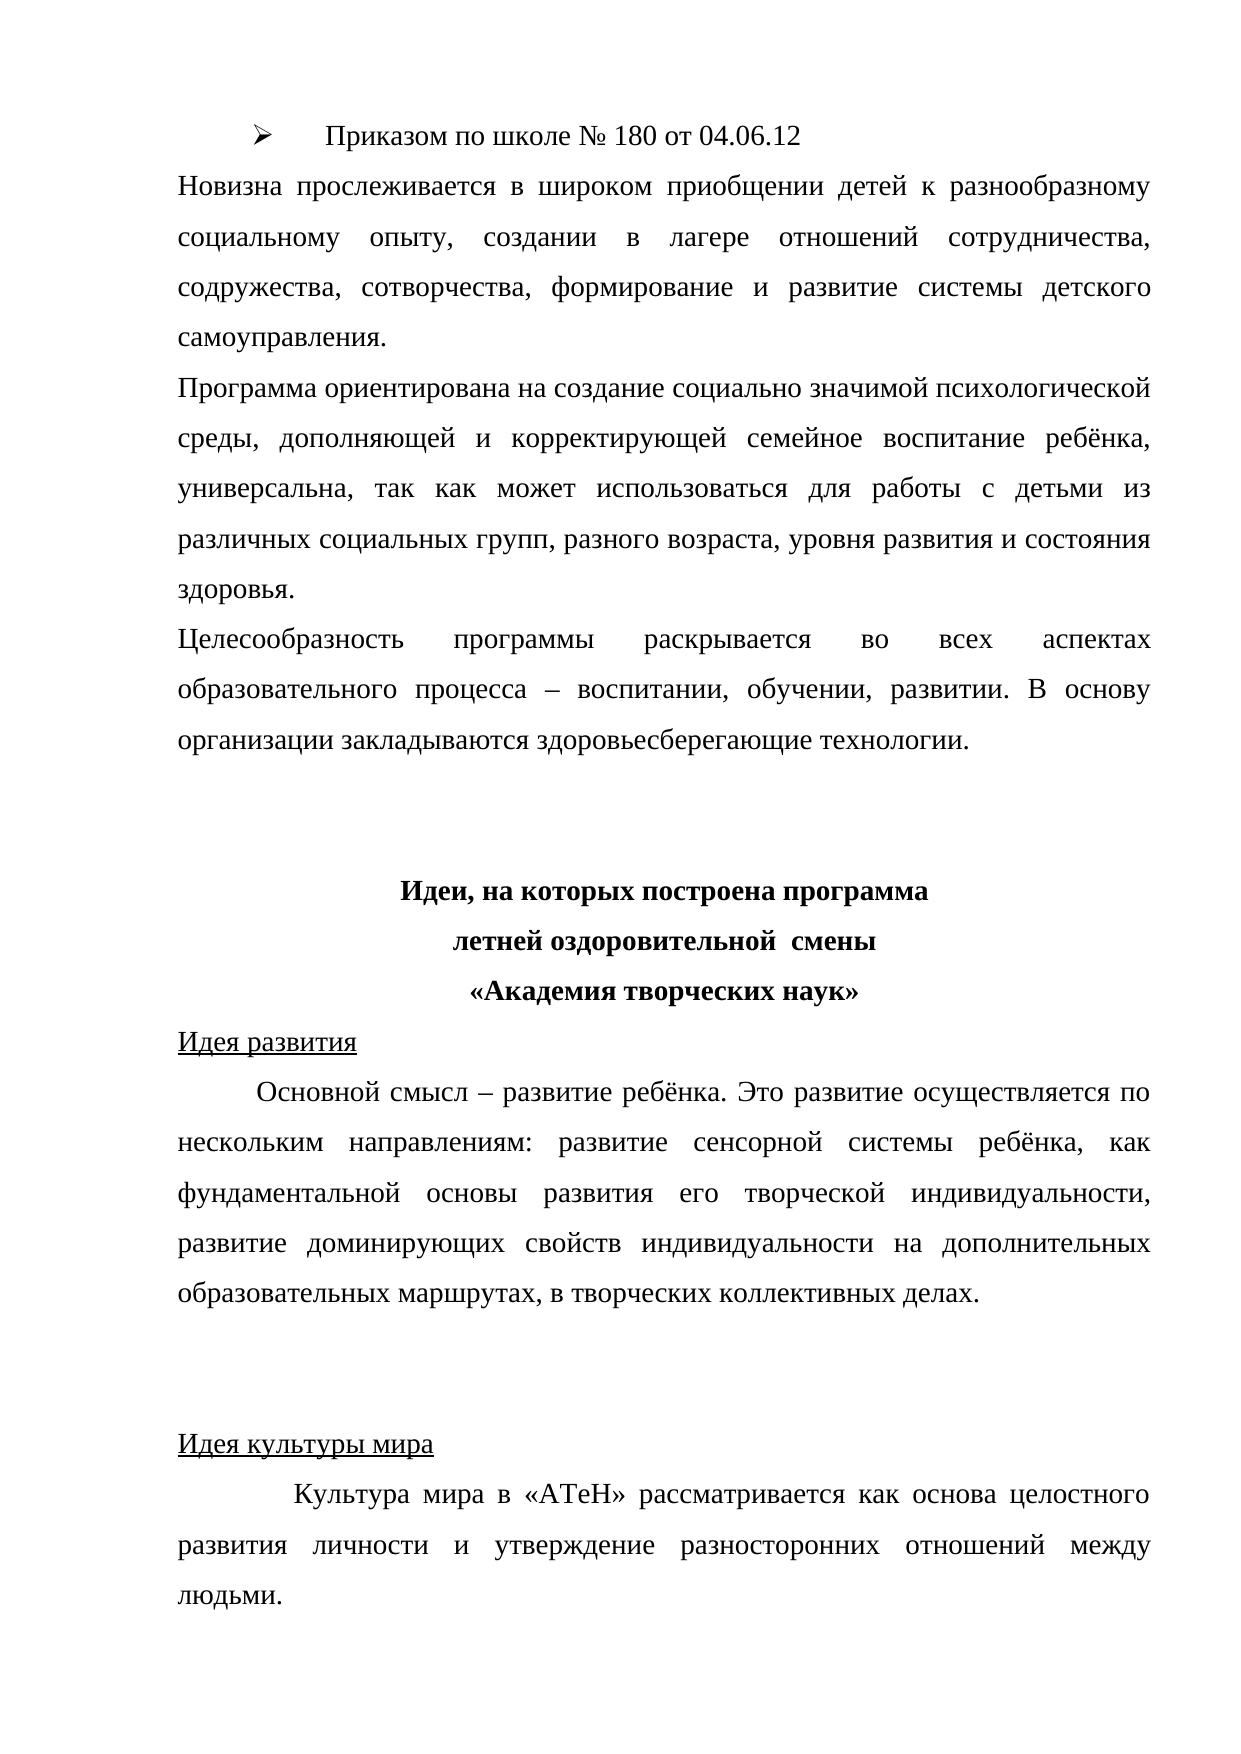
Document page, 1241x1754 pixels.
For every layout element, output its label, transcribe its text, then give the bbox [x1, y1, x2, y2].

text Целесообразность программы раскрывается во всех аспектах образовательного процесса – воспитании, обучении, развитии. В основу организации закладываются здоровьесберегающие технологии. [177, 621, 1152, 756]
text Программа ориентирована на создание социально значимой психологической среды, дополняющей и корректирующей семейное воспитание ребёнка, универсальна, так как может использоваться для работы с детьми из различных социальных групп, разного возраста, уровня развития и состояния здоровья. [177, 370, 1152, 604]
text Новизна прослеживается в широком приобщении детей к разнообразному социальному опыту, создании в лагере отношений сотрудничества, содружества, сотворчества, формирование и развитие системы детского самоуправления. [177, 168, 1152, 353]
list Приказом по школе № 180 от 04.06.12 [177, 118, 1152, 152]
text Культура мира в «АТеН» рассматривается как основа целостного развития личности и утверждение разносторонних отношений между людьми. [177, 1477, 1152, 1611]
text Идея культуры мира [177, 1426, 1152, 1460]
text Идея развития [177, 1024, 1152, 1057]
text «Академия творческих наук» [177, 973, 1152, 1007]
text Идеи, на которых построена программа [177, 873, 1152, 906]
text Основной смысл – развитие ребёнка. Это развитие осуществляется по нескольким направлениям: развитие сенсорной системы ребёнка, как фундаментальной основы развития его творческой индивидуальности, развитие доминирующих свойств индивидуальности на дополнительных образовательных маршрутах, в творческих коллективных делах. [177, 1074, 1152, 1309]
text летней оздоровительной смены [177, 923, 1152, 957]
